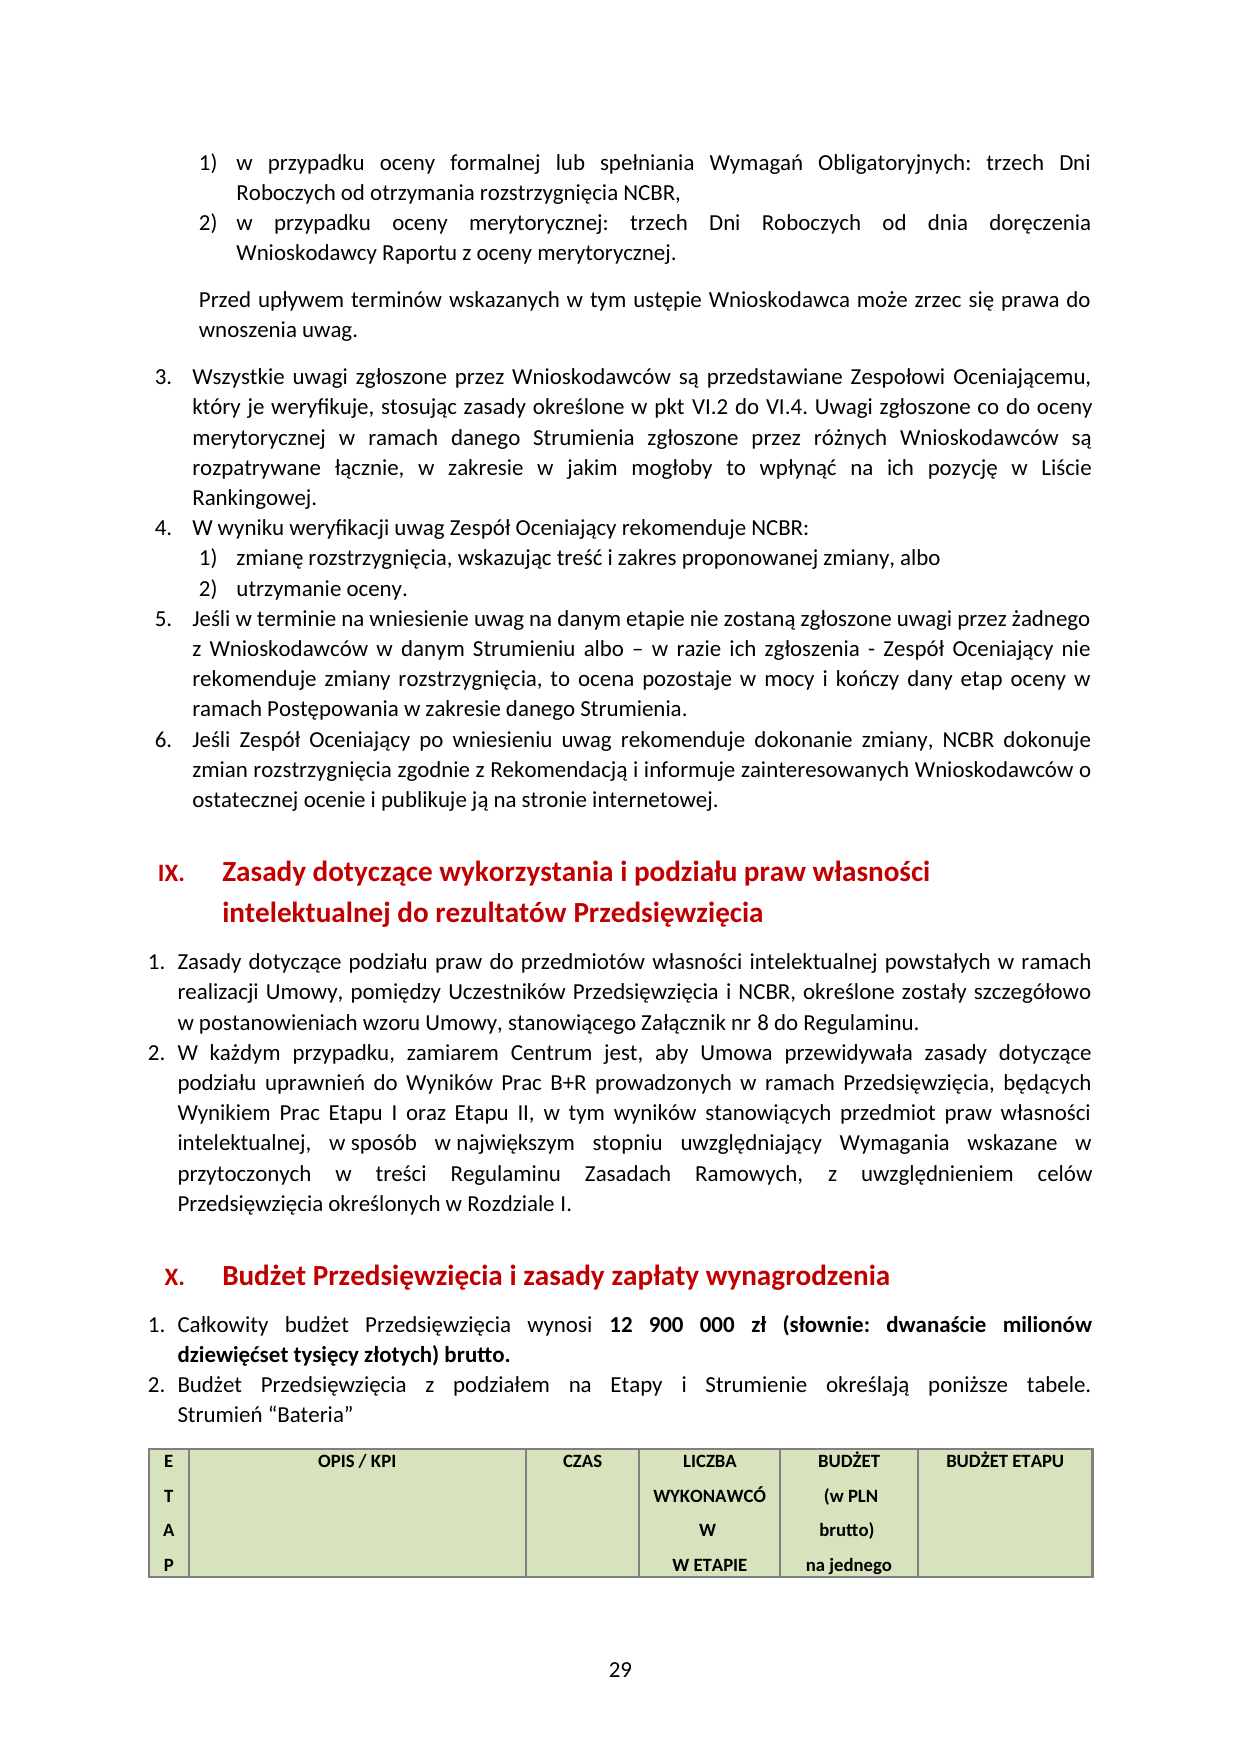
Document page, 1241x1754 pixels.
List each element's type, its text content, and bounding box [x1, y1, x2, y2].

list W wyniku weryfikacji uwag Zespół Oceniający rekomenduje NCBR: [154, 513, 1093, 541]
list w przypadku oceny formalnej lub spełniania Wymagań Obligatoryjnych: trzech Dni Roboczych od otrzymania rozstrzygnięcia NCBR, [199, 148, 1093, 206]
list Zasady dotyczące podziału praw do przedmiotów własności intelektualnej powstałych w ramach realizacji Umowy, pomiędzy Uczestników Przedsięwzięcia i NCBR, określone zostały szczegółowo w postanowieniach wzoru Umowy, stanowiącego Załącznik nr 8 do Regulaminu. [148, 947, 1093, 1036]
list Budżet Przedsięwzięcia z podziałem na Etapy i Strumienie określają poniższe tabele. Strumień “Bateria” [148, 1370, 1093, 1429]
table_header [781, 1450, 917, 1576]
table_header BUDŻET ETAPU [919, 1450, 1091, 1576]
subtitle Budżet Przedsięwzięcia i zasady zapłaty wynagrodzenia [185, 1257, 1093, 1292]
list Wszystkie uwagi zgłoszone przez Wnioskodawców są przedstawiane Zespołowi Oceniającemu, który je weryfikuje, stosując zasady określone w pkt 6.2 do 6.4. Uwagi zgłoszone co do oceny merytorycznej w ramach danego Strumienia zgłoszone przez różnych Wnioskodawców są rozpatrywane łącznie, w zakresie w jakim mogłoby to wpłynąć na ich pozycję w Liście Rankingowej. [154, 362, 1093, 511]
table_header OPIS / KPI [190, 1450, 525, 1576]
list w przypadku oceny merytorycznej: trzech Dni Roboczych od dnia doręczenia Wnioskodawcy Raportu z oceny merytorycznej. [199, 208, 1093, 266]
table_header CZAS [527, 1450, 638, 1576]
list zmianę rozstrzygnięcia, wskazując treść i zakres proponowanej zmiany, albo [199, 543, 1093, 571]
table_header ETAP [150, 1450, 188, 1576]
list Całkowity budżet Przedsięwzięcia wynosi 12 900 000 zł (słownie: dwanaście milionów dziewięćset tysięcy złotych) brutto. [148, 1310, 1093, 1368]
list Jeśli Zespół Oceniający po wniesieniu uwag rekomenduje dokonanie zmiany, NCBR dokonuje zmian rozstrzygnięcia zgodnie z Rekomendacją i informuje zainteresowanych Wnioskodawców o ostatecznej ocenie i publikuje ją na stronie internetowej. [154, 725, 1093, 813]
list Jeśli w terminie na wniesienie uwag na danym etapie nie zostaną zgłoszone uwagi przez żadnego z Wnioskodawców w danym Strumieniu albo – w razie ich zgłoszenia - Zespół Oceniający nie rekomenduje zmiany rozstrzygnięcia, to ocena pozostaje w mocy i kończy dany etap oceny w ramach Postępowania w zakresie danego Strumienia. [154, 604, 1093, 722]
list utrzymanie oceny. [199, 574, 1093, 602]
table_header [640, 1450, 779, 1576]
text Przed upływem terminów wskazanych w tym ustępie Wnioskodawca może zrzec się prawa do wnoszenia uwag. [199, 285, 1093, 343]
list W każdym przypadku, zamiarem Centrum jest, aby Umowa przewidywała zasady dotyczące podziału uprawnień do Wyników Prac B+R prowadzonych w ramach Przedsięwzięcia, będących Wynikiem Prac Etapu I oraz Etapu II, w tym wyników stanowiących przedmiot praw własności intelektualnej, w sposób w największym stopniu uwzględniający Wymagania wskazane w przytoczonych w treści Regulaminu Zasadach Ramowych, z uwzględnieniem celów Przedsięwzięcia określonych w Rozdziale I. [148, 1038, 1093, 1217]
subtitle Zasady dotyczące wykorzystania i podziału praw własności intelektualnej do rezultatów Przedsięwzięcia [185, 853, 1093, 929]
